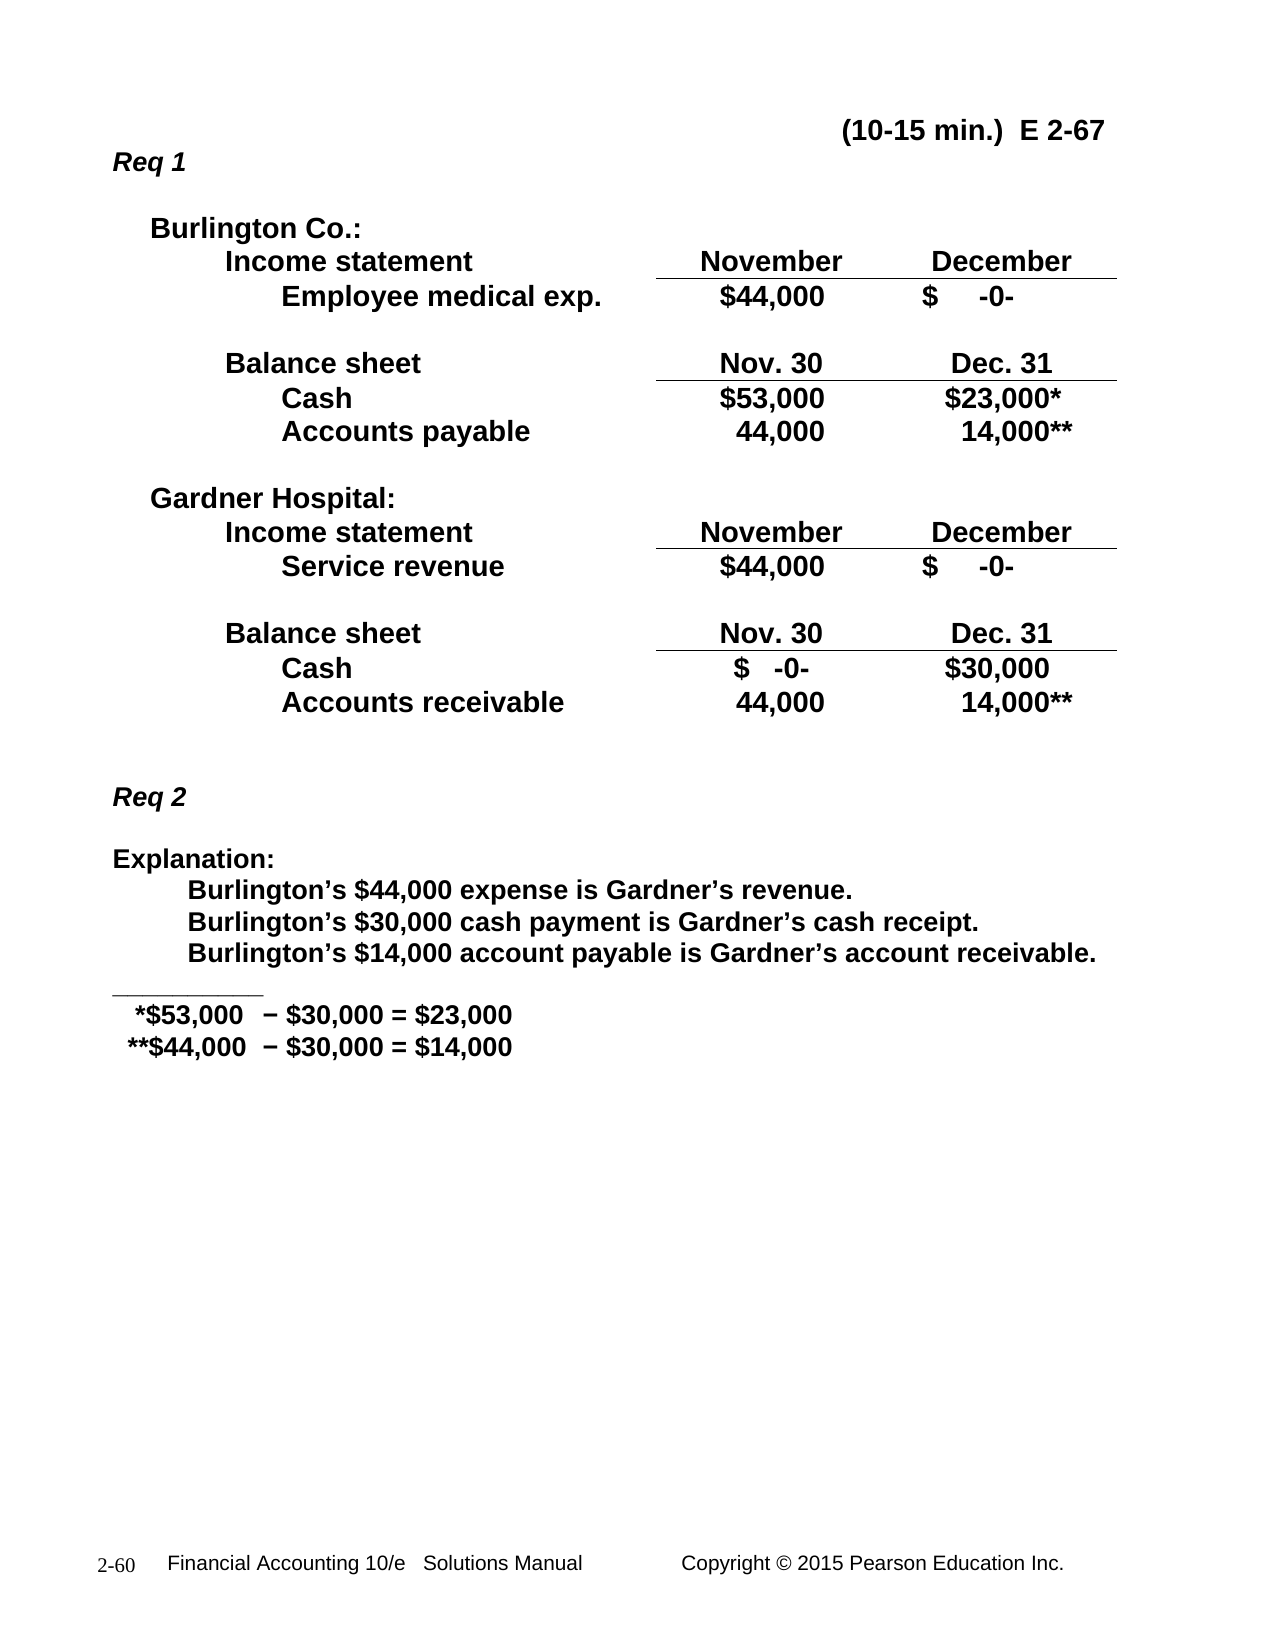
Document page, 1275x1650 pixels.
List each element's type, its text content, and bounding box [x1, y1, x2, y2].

text Burlington’s $44,000 expense is Gardner’s revenue. [112, 874, 1106, 906]
text (10-15 min.) E 2-67 [112, 112, 1106, 146]
text Burlington’s $14,000 account payable is Gardner’s account receivable. [150, 937, 1106, 968]
text *$53,000 − $30,000 = $23,000 [112, 999, 1106, 1031]
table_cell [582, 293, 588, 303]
text Burlington’s $30,000 cash payment is Gardner’s cash receipt. [112, 906, 1106, 937]
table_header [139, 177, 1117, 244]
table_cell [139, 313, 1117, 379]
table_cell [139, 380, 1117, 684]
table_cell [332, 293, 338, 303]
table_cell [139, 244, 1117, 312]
text Explanation: [112, 843, 1106, 874]
text __________ [112, 968, 1106, 999]
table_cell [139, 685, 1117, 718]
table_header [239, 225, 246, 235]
text **$44,000 − $30,000 = $14,000 [112, 1031, 1106, 1062]
text Req 1 [112, 146, 1106, 177]
text Req 2 [112, 781, 1106, 812]
